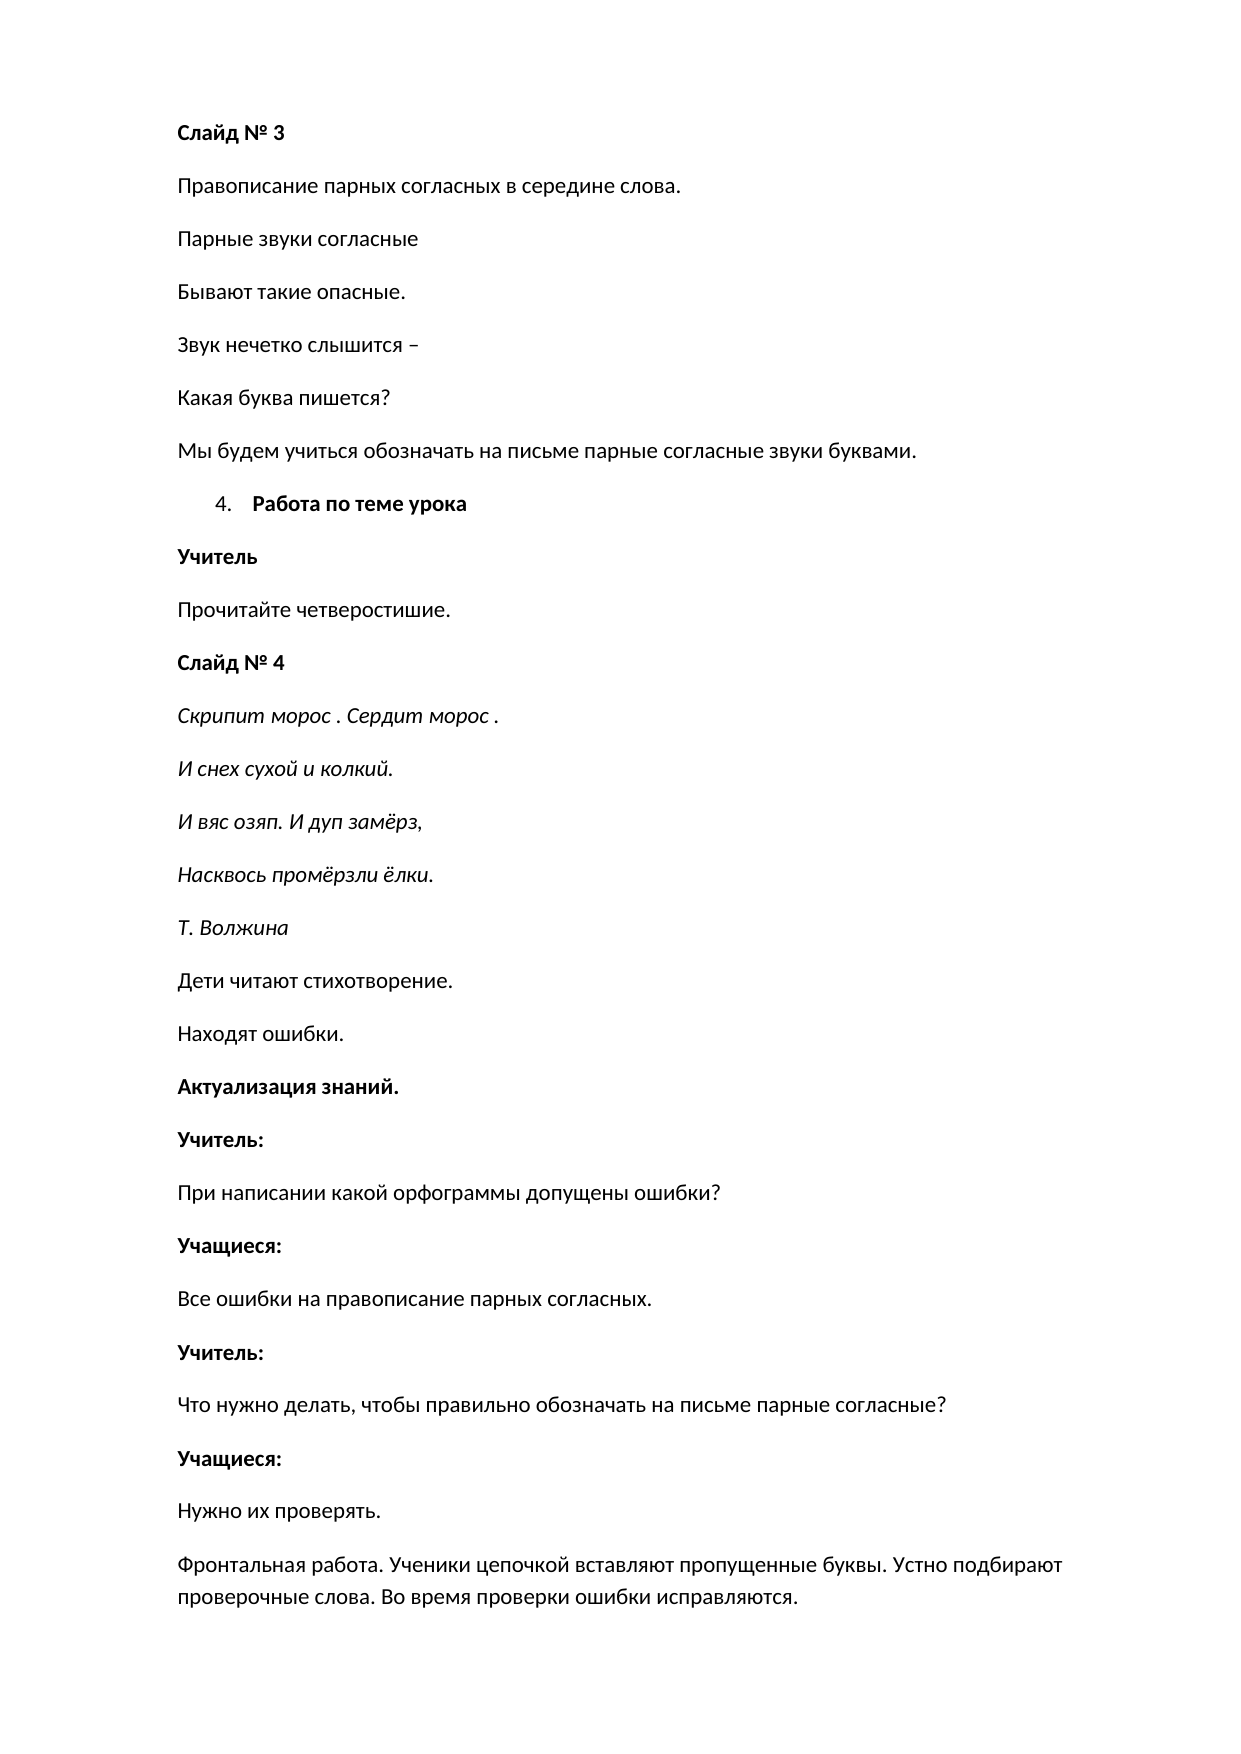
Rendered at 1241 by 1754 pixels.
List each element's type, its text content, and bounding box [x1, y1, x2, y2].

text Правописание парных согласных в середине слова. [177, 171, 1152, 199]
text Слайд № 4 [177, 648, 1152, 676]
text Учащиеся: [177, 1232, 1152, 1259]
text Учитель [177, 542, 1152, 570]
text Нужно их проверять. [177, 1497, 1152, 1525]
text Актуализация знаний. [177, 1072, 1152, 1101]
text Учащиеся: [177, 1444, 1152, 1472]
text И вяс озяп. И дуп замёрз, [177, 807, 1152, 835]
text Бывают такие опасные. [177, 277, 1152, 305]
text Мы будем учиться обозначать на письме парные согласные звуки буквами. [177, 436, 1152, 464]
text Все ошибки на правописание парных согласных. [177, 1284, 1152, 1313]
text Находят ошибки. [177, 1019, 1152, 1047]
text При написании какой орфограммы допущены ошибки? [177, 1178, 1152, 1207]
text Насквось промёрзли ёлки. [177, 860, 1152, 888]
list Работа по теме урока [215, 489, 1152, 517]
text Дети читают стихотворение. [177, 966, 1152, 994]
text Учитель: [177, 1338, 1152, 1366]
text Скрипит морос . Сердит морос . [177, 701, 1152, 729]
text Парные звуки согласные [177, 224, 1152, 252]
text Т. Волжина [177, 913, 1152, 941]
text Фронтальная работа. Ученики цепочкой вставляют пропущенные буквы. Устно подбирают проверочные слова. Во время проверки ошибки исправляются. [177, 1550, 1152, 1610]
text Что нужно делать, чтобы правильно обозначать на письме парные согласные? [177, 1391, 1152, 1419]
text Учитель: [177, 1126, 1152, 1153]
text Какая буква пишется? [177, 383, 1152, 411]
text Прочитайте четверостишие. [177, 595, 1152, 623]
text И снех сухой и колкий. [177, 754, 1152, 782]
text Звук нечетко слышится – [177, 330, 1152, 358]
text Слайд № 3 [177, 118, 1152, 146]
